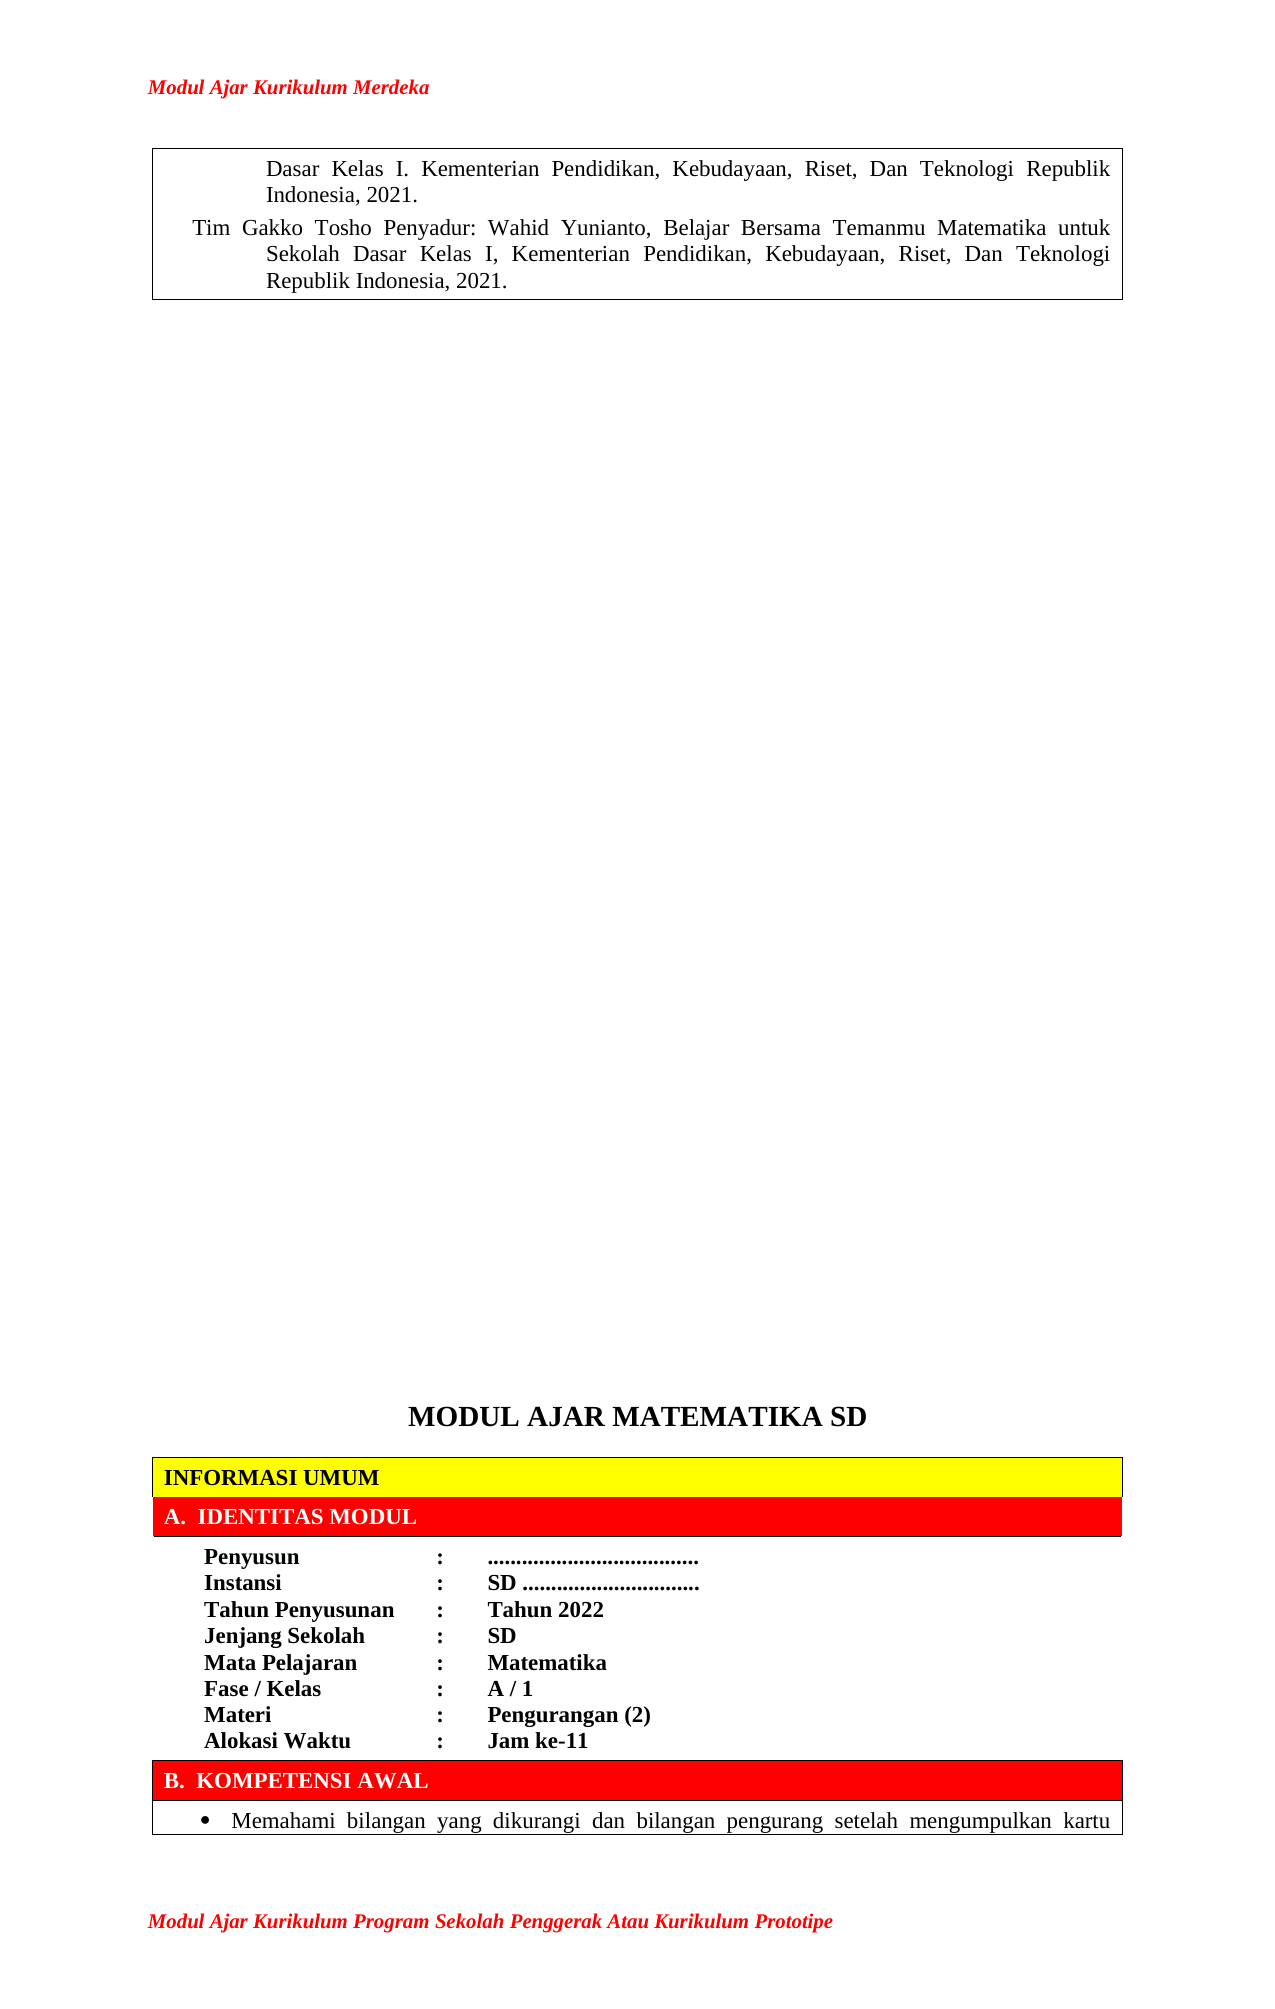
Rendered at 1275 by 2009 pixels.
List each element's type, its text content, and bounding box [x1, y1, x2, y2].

table_cell Penyusun Instansi Tahun Penyusunan Jenjang Sekolah Mata Pelajaran Fase / Kelas Materi Alokasi Waktu [153, 1537, 417, 1760]
table_header INFORMASI UMUM [153, 1458, 1122, 1497]
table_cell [153, 1801, 1122, 1834]
text MODUL AJAR MATEMATIKA SD [148, 1399, 1127, 1433]
table_cell ..................................... SD ............................... Tahun 2022 SD Matematika A / 1 Pengurangan (2) Jam ke-11 [463, 1536, 1122, 1760]
table_cell B. KOMPETENSI AWAL [153, 1761, 1122, 1800]
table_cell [153, 149, 1122, 299]
table_cell A. IDENTITAS MODUL [153, 1497, 1122, 1536]
table_cell : : : : : : : : [417, 1537, 462, 1760]
